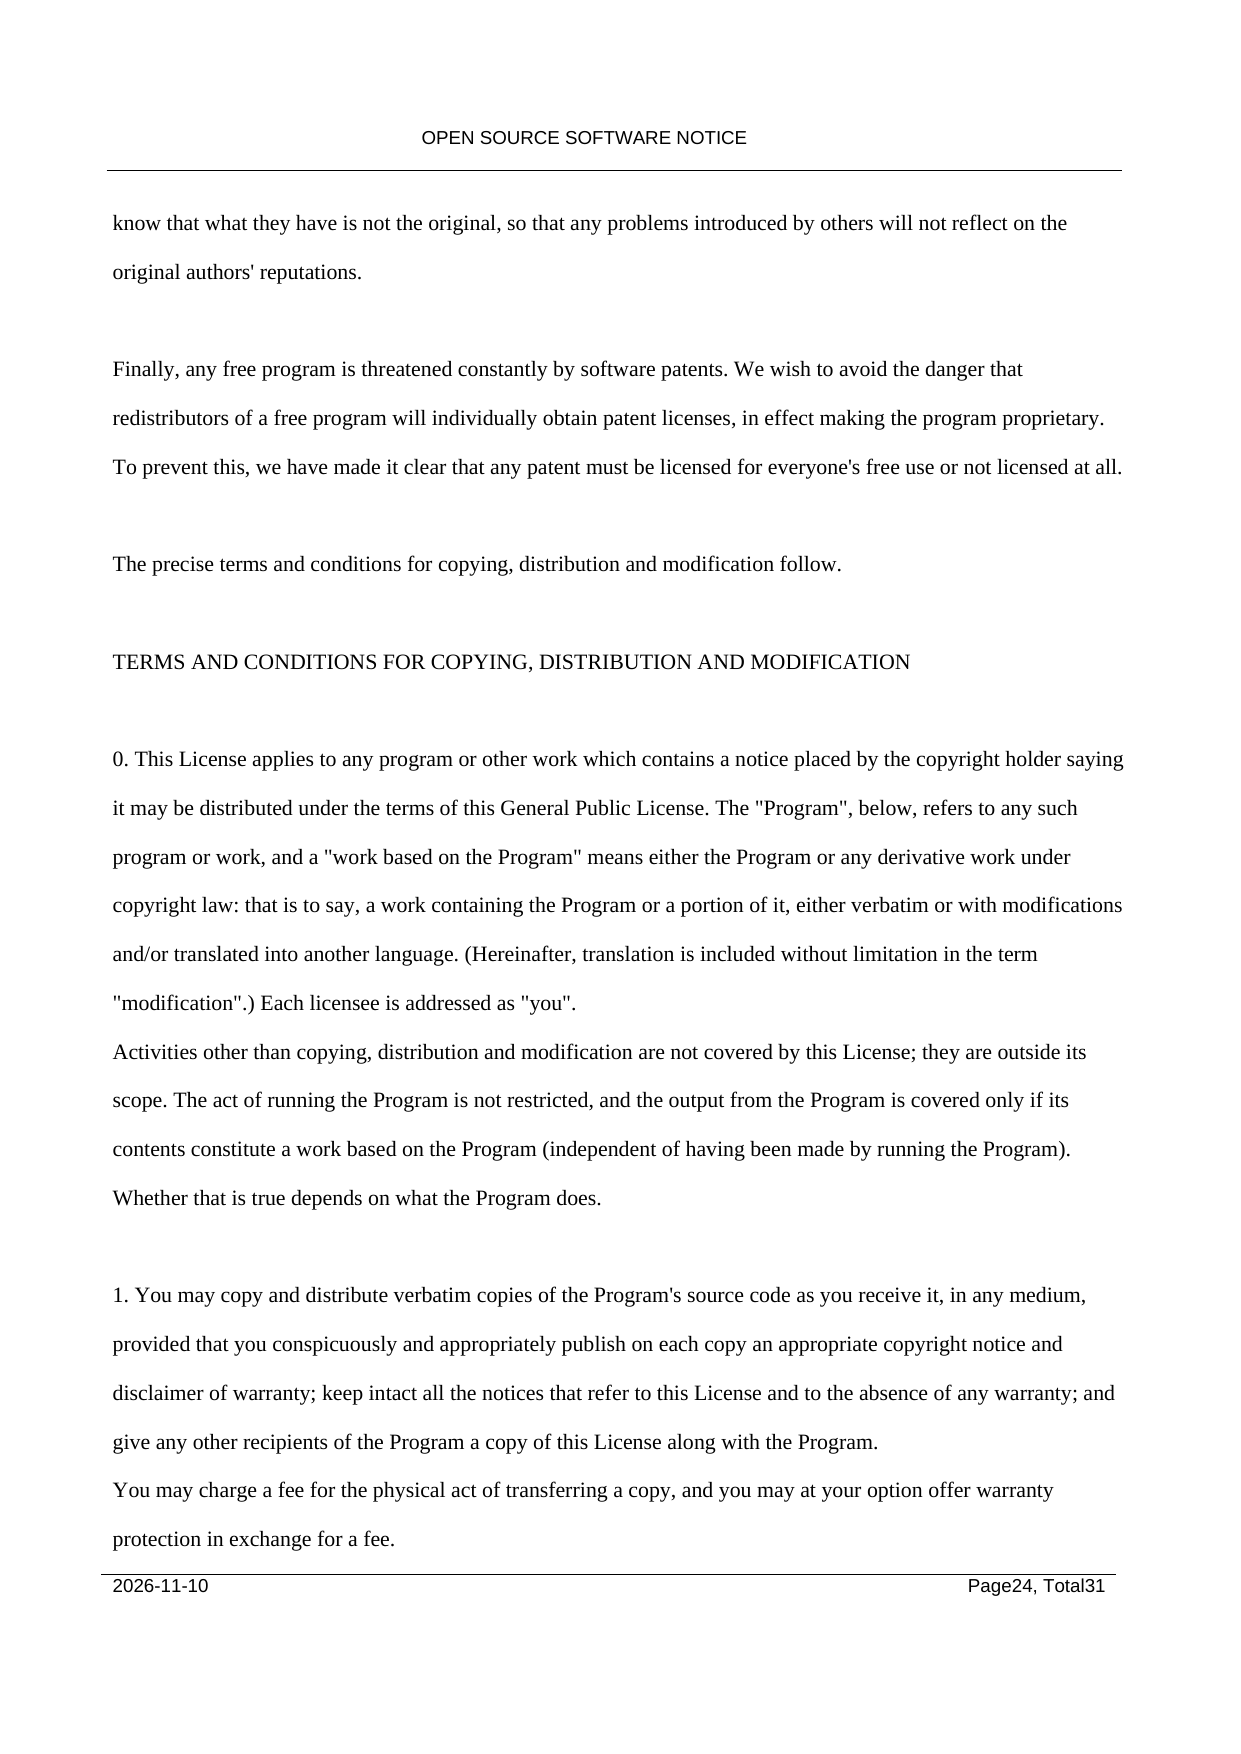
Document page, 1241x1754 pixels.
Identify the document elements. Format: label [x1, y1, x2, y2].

text [112, 206, 1128, 1555]
